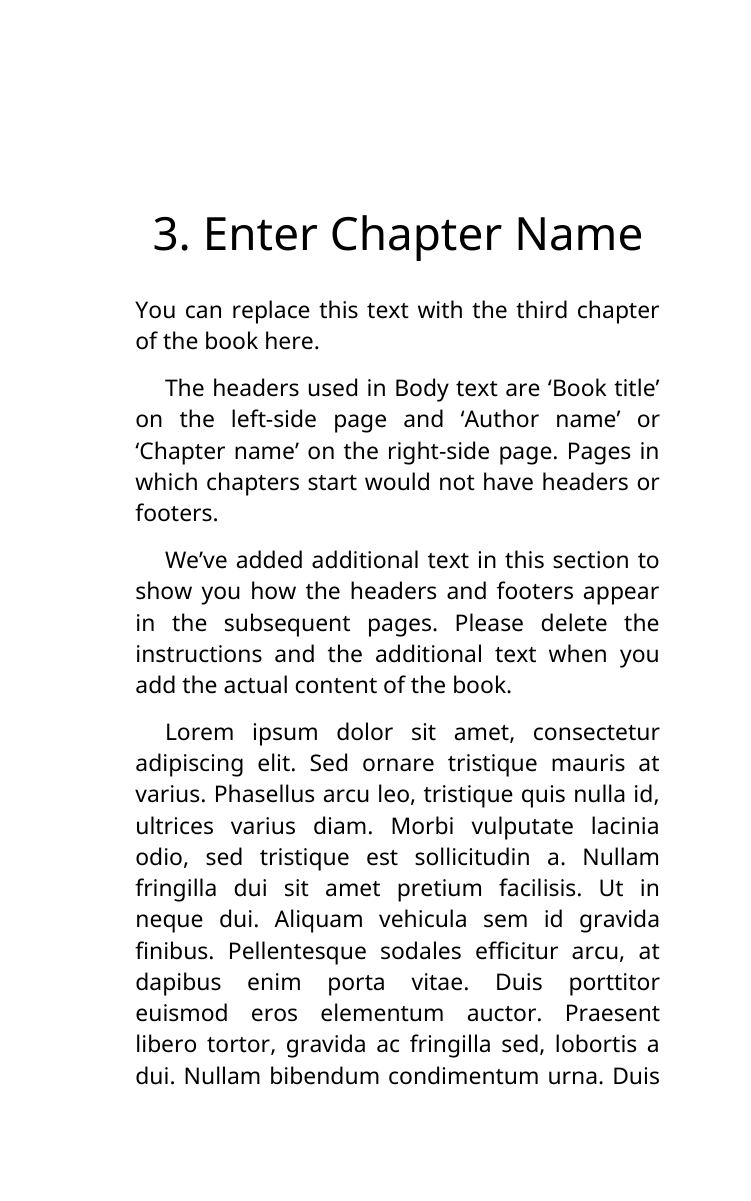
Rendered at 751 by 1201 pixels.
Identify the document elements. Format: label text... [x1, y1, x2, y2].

subtitle 3. Enter Chapter Name [135, 201, 660, 264]
text We’ve added additional text in this section to show you how the headers and footers appear in the subsequent pages. Please delete the instructions and the additional text when you add the actual content of the book. [135, 544, 660, 700]
text The headers used in Body text are ‘Book title’ on the left-side page and ‘Author name’ or ‘Chapter name’ on the right-side page. Pages in which chapters start would not have headers or footers. [135, 372, 660, 528]
text You can replace this text with the third chapter of the book here. [135, 294, 660, 356]
